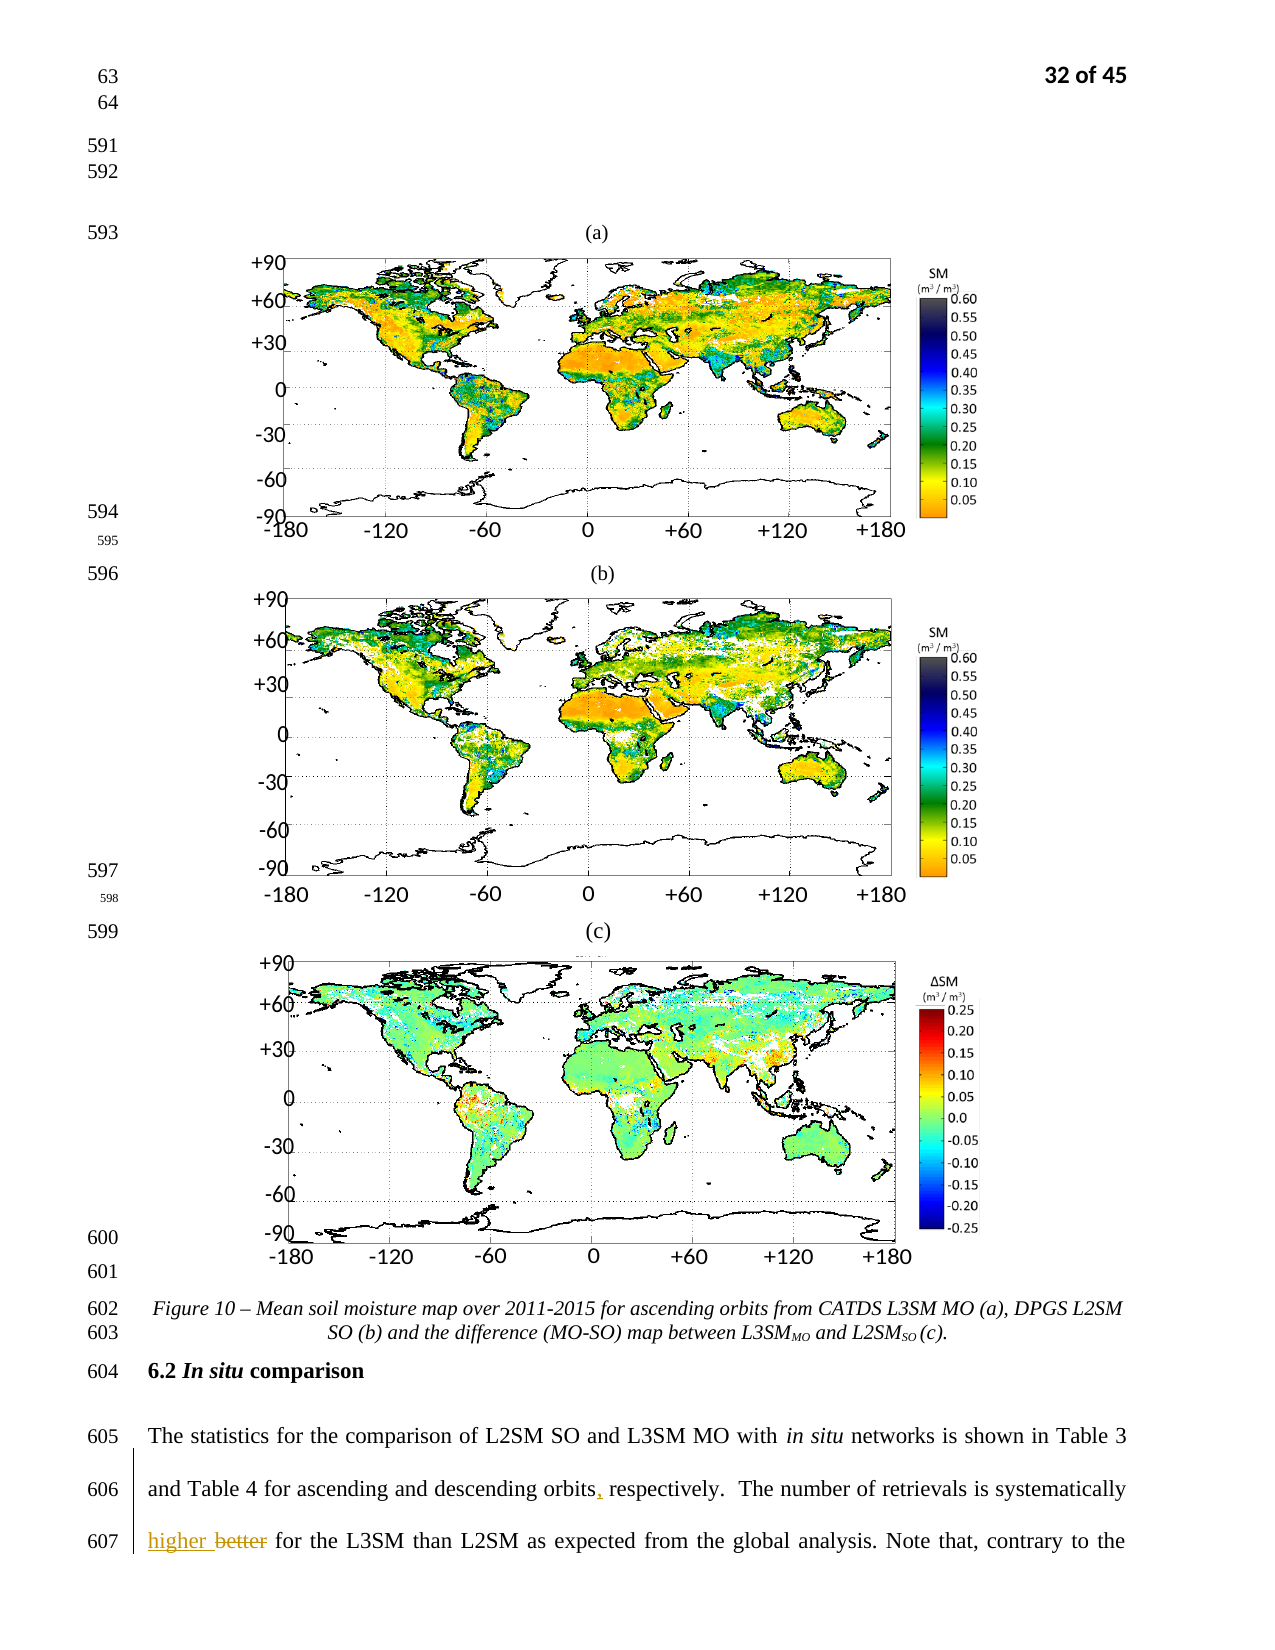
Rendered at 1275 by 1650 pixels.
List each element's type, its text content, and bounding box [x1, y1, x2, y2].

picture [286, 1043, 292, 1055]
picture [281, 728, 286, 740]
picture [281, 634, 285, 646]
picture [285, 956, 990, 1245]
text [148, 1422, 1127, 1554]
picture [281, 862, 286, 874]
picture [286, 1092, 292, 1104]
picture [285, 1140, 291, 1152]
picture [286, 1227, 292, 1239]
picture [281, 597, 994, 878]
list (a) [523, 220, 1127, 244]
picture [281, 776, 285, 788]
list (c) [523, 917, 1127, 944]
picture [281, 824, 286, 836]
picture [281, 256, 994, 519]
list (b) [223, 561, 1127, 585]
picture [281, 678, 286, 690]
picture [286, 1188, 292, 1200]
picture [285, 998, 291, 1010]
picture [285, 957, 291, 969]
text Figure 10 – Mean soil moisture map over 2011-2015 for ascending orbits from CATDS L3SM MO (a), DPGS L2SM SO (b) and the difference (MO-SO) map between L3SMMO and L2SMSO (c). [148, 1296, 1127, 1344]
text 6.2 In situ comparison [148, 1357, 1127, 1383]
